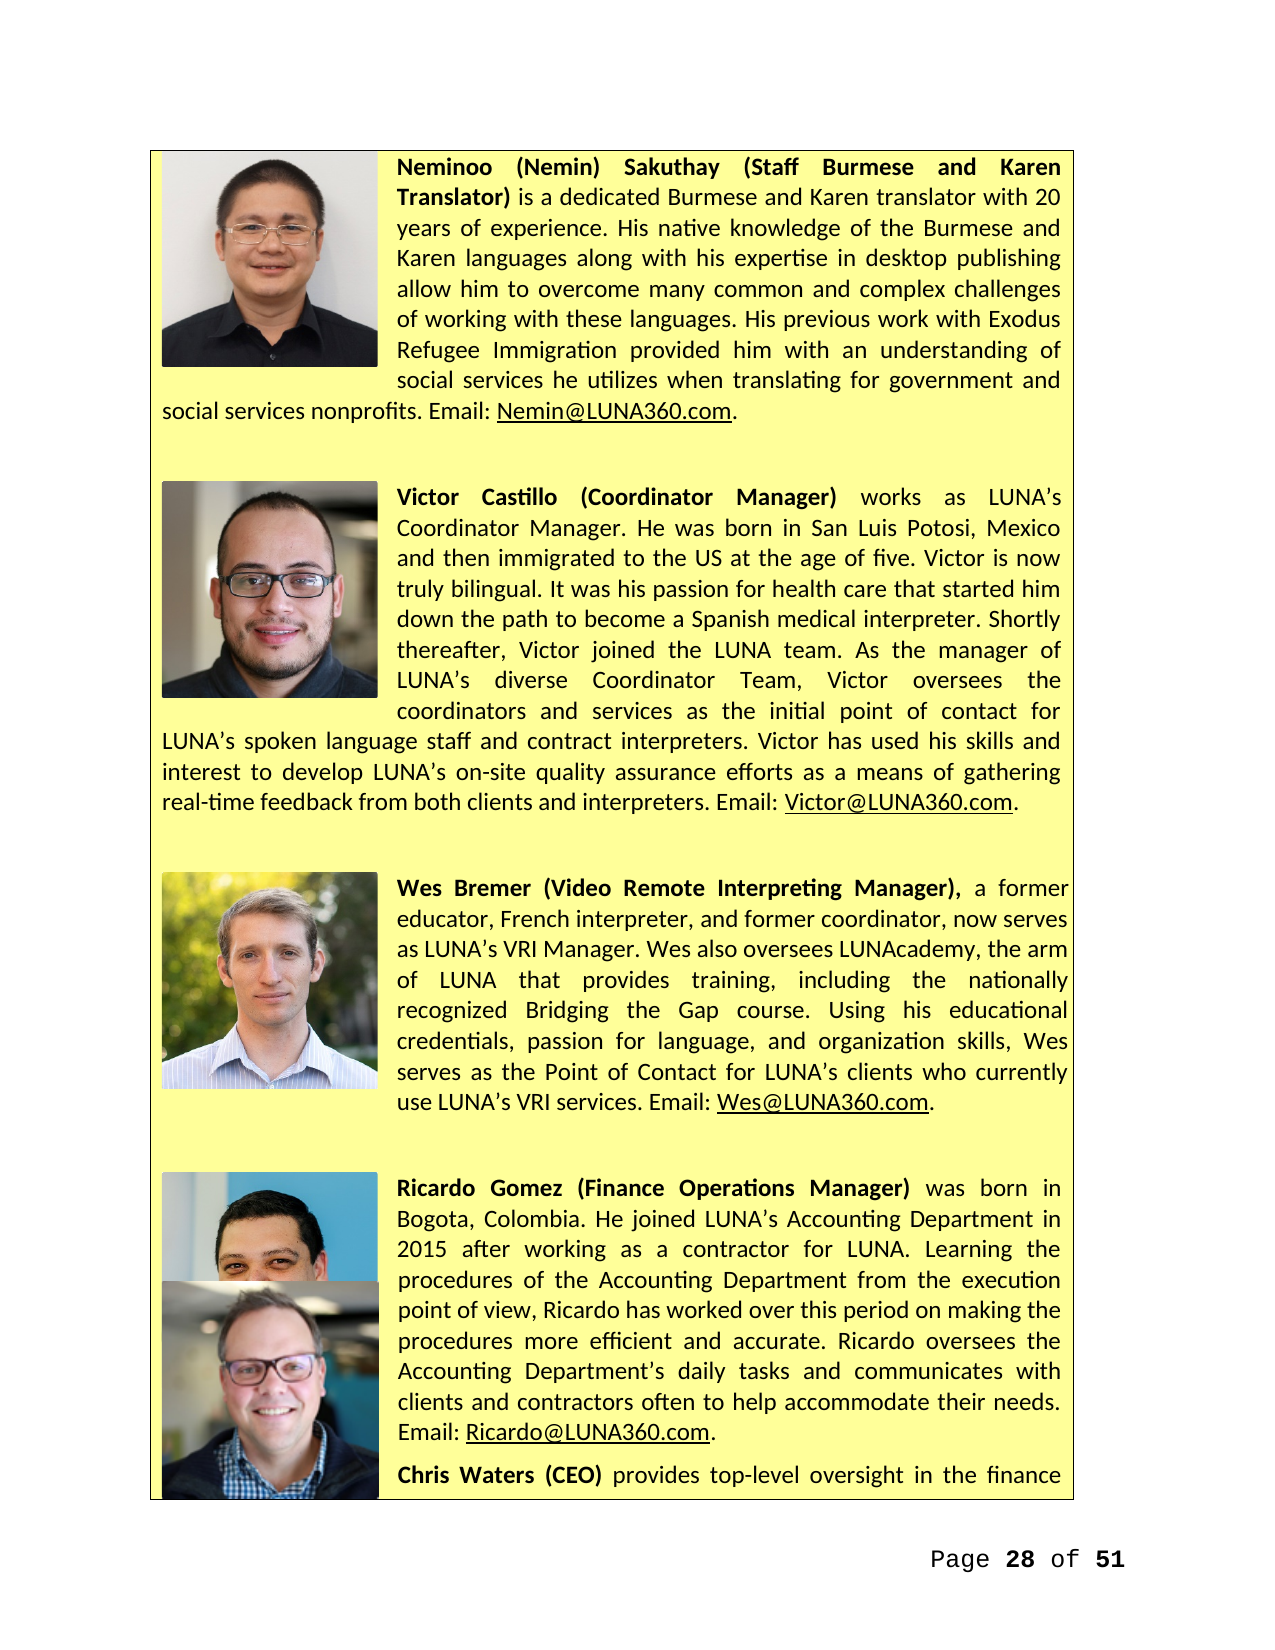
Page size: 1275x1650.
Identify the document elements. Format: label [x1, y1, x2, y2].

picture [161, 151, 378, 367]
picture [161, 481, 378, 698]
table_header [151, 151, 1073, 1499]
picture [161, 872, 378, 1089]
picture [161, 1172, 379, 1499]
